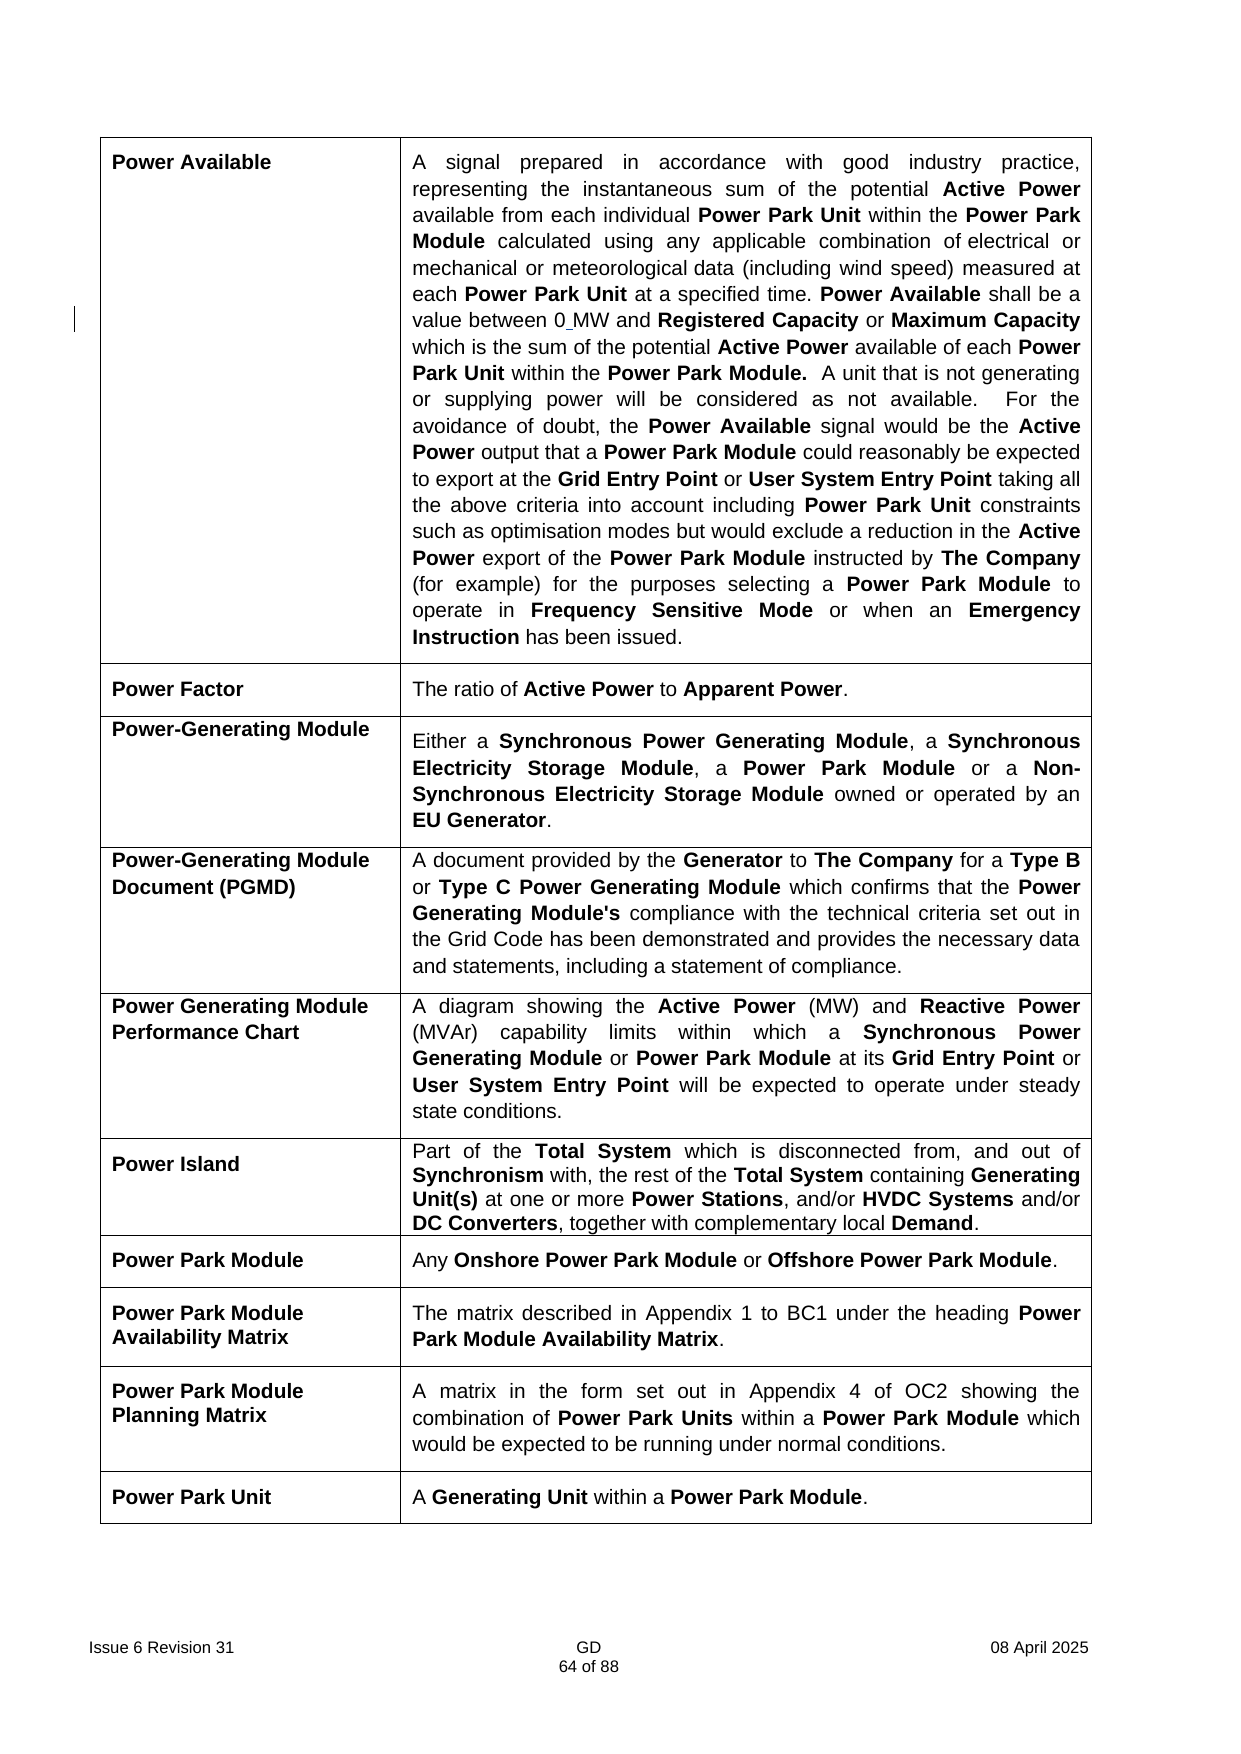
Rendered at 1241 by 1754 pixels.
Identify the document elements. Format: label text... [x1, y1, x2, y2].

table_cell Power Park Module [101, 1236, 400, 1287]
table_cell Power Factor [101, 664, 400, 716]
table_cell Power Park Module Availability Matrix [101, 1288, 400, 1366]
table_cell The matrix described in Appendix 1 to BC1 under the heading Power Park Module Availability Matrix. [401, 1288, 1091, 1366]
table_cell A Generating Unit within a Power Park Module. [401, 1472, 1091, 1523]
table_cell A matrix in the form set out in Appendix 4 of OC2 showing the combination of Power Park Units within a Power Park Module which would be expected to be running under normal conditions. [401, 1367, 1091, 1471]
table_cell Part of the Total System which is disconnected from, and out of Synchronism with, the rest of the Total System containing Generating Unit(s) at one or more Power Stations, and/or HVDC Systems and/or DC Converters, together with complementary local Demand. [401, 1139, 1091, 1235]
table_cell A document provided by the Generator to The Company for a Type B or Type C Power Generating Module which confirms that the Power Generating Module's compliance with the technical criteria set out in the Grid Code has been demonstrated and provides the necessary data and statements, including a statement of compliance. [401, 848, 1091, 992]
table_cell Power Island [101, 1139, 400, 1235]
table_cell Power Park Module Planning Matrix [101, 1367, 400, 1471]
table_cell Power-Generating Module Document (PGMD) [101, 848, 400, 992]
table_cell A signal prepared in accordance with good industry practice, representing the instantaneous sum of the potential Active Power available from each individual Power Park Unit within the Power Park Module calculated using any applicable combination of electrical or mechanical or meteorological data (including wind speed) measured at each Power Park Unit at a specified time. Power Available shall be a value between 0MW and Registered Capacity or Maximum Capacity which is the sum of the potential Active Power available of each Power Park Unit within the Power Park Module. A unit that is not generating or supplying power will be considered as not available. For the avoidance of doubt, the Power Available signal would be the Active Power output that a Power Park Module could reasonably be expected to export at the Grid Entry Point or User System Entry Point taking all the above criteria into account including Power Park Unit constraints such as optimisation modes but would exclude a reduction in the Active Power export of the Power Park Module instructed by The Company (for example) for the purposes selecting a Power Park Module to operate in Frequency Sensitive Mode or when an Emergency Instruction has been issued. [401, 138, 1091, 663]
table_cell A diagram showing the Active Power (MW) and Reactive Power (MVAr) capability limits within which a Synchronous Power Generating Module or Power Park Module at its Grid Entry Point or User System Entry Point will be expected to operate under steady state conditions. [401, 994, 1091, 1138]
table_cell Power-Generating Module [101, 717, 400, 847]
table_cell Any Onshore Power Park Module or Offshore Power Park Module. [401, 1236, 1091, 1287]
table_cell Either a Synchronous Power Generating Module, a Synchronous Electricity Storage Module, a Power Park Module or a Non-Synchronous Electricity Storage Module owned or operated by an EU Generator. [401, 717, 1091, 847]
table_cell Power Park Unit [101, 1472, 400, 1523]
table_cell Power Available [101, 138, 400, 663]
table_cell The ratio of Active Power to Apparent Power. [401, 664, 1091, 716]
table_cell Power Generating Module Performance Chart [101, 994, 400, 1138]
